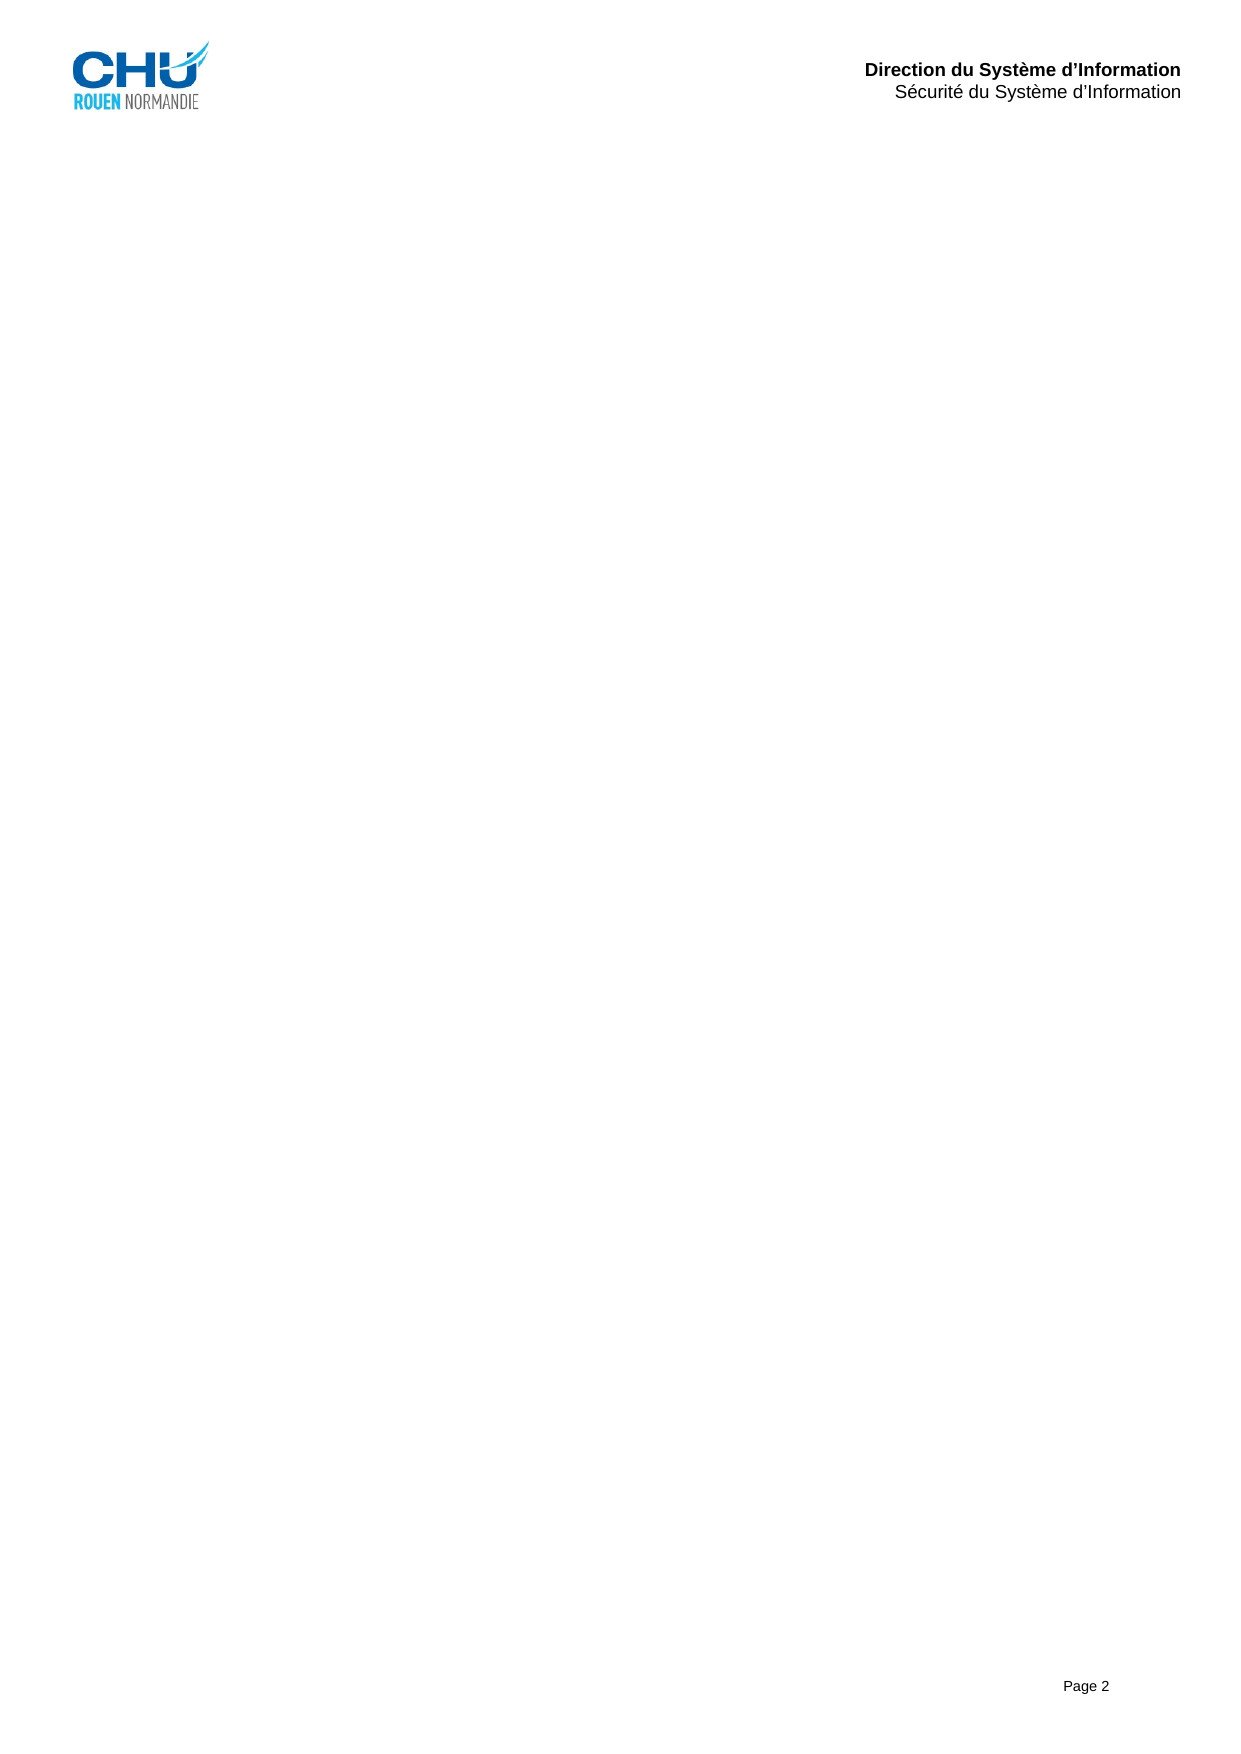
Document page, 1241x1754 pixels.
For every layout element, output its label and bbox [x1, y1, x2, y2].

picture [68, 37, 209, 109]
